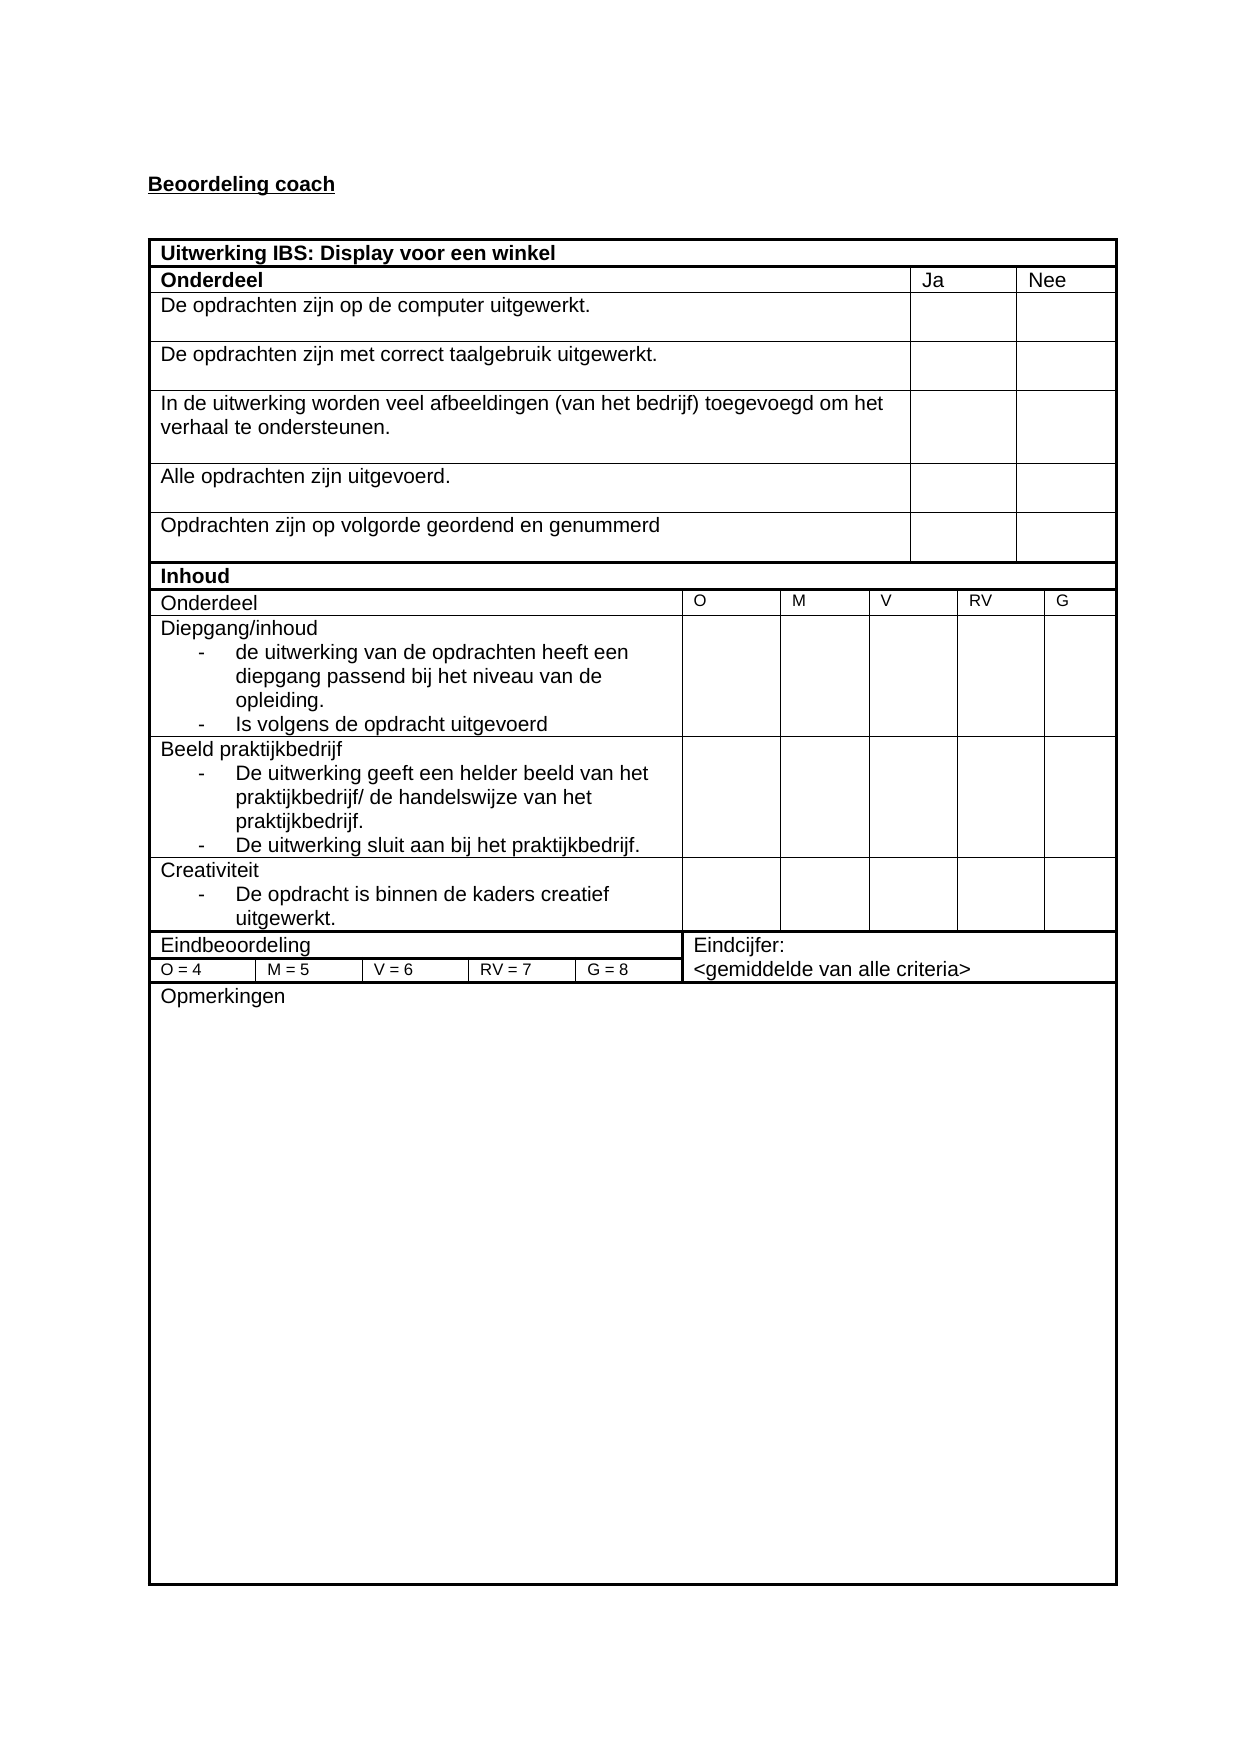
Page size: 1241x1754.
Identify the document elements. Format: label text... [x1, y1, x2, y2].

table_cell [1017, 464, 1115, 512]
table_cell [911, 464, 1016, 512]
table_cell Diepgang/inhoud de uitwerking van de opdrachten heeft een diepgang passend bij het niveau van de opleiding. Is volgens de opdracht uitgevoerd [151, 616, 682, 736]
table_cell [1017, 293, 1115, 341]
table_cell [1017, 342, 1115, 390]
table_cell [870, 858, 957, 930]
table_cell [870, 616, 957, 736]
table_cell [911, 391, 1016, 463]
table_cell Onderdeel [151, 591, 682, 615]
table_cell [911, 342, 1016, 390]
table_cell RV = 7 [469, 960, 575, 981]
table_cell Opmerkingen [151, 984, 1115, 1583]
table_cell [870, 737, 957, 857]
table_cell Ja [911, 268, 1016, 292]
table_cell RV [958, 591, 1044, 615]
table_cell De opdrachten zijn met correct taalgebruik uitgewerkt. [151, 342, 910, 390]
table_cell [781, 616, 869, 736]
table_cell V = 6 [363, 960, 468, 981]
table_cell [1045, 858, 1115, 930]
table_cell M = 5 [256, 960, 362, 981]
table_cell V [870, 591, 957, 615]
table_cell [683, 737, 780, 857]
table_header Uitwerking IBS: Display voor een winkel [151, 241, 1115, 265]
table_cell [683, 616, 780, 736]
table_cell [911, 513, 1016, 561]
text Beoordeling coach [148, 172, 1093, 196]
table_cell In de uitwerking worden veel afbeeldingen (van het bedrijf) toegevoegd om het verhaal te ondersteunen. [151, 391, 910, 463]
table_cell [958, 616, 1044, 736]
table_cell [958, 737, 1044, 857]
table_cell De opdrachten zijn op de computer uitgewerkt. [151, 293, 910, 341]
table_cell [1017, 513, 1115, 561]
table_cell [1045, 737, 1115, 857]
table_cell [1045, 616, 1115, 736]
table_cell G [1045, 591, 1115, 615]
table_cell M [781, 591, 869, 615]
table_cell G = 8 [576, 960, 681, 981]
table_cell Creativiteit De opdracht is binnen de kaders creatief uitgewerkt. [151, 858, 682, 930]
table_cell Eindbeoordeling [151, 933, 681, 957]
table_cell O [683, 591, 780, 615]
table_cell [781, 858, 869, 930]
table_cell [958, 858, 1044, 930]
table_cell Alle opdrachten zijn uitgevoerd. [151, 464, 910, 512]
table_cell Eindcijfer: <gemiddelde van alle criteria> [684, 933, 1115, 981]
table_cell [1017, 391, 1115, 463]
table_cell Beeld praktijkbedrijf De uitwerking geeft een helder beeld van het praktijkbedrijf/ de handelswijze van het praktijkbedrijf. De uitwerking sluit aan bij het praktijkbedrijf. [151, 737, 682, 857]
table_cell [781, 737, 869, 857]
table_cell Inhoud [151, 564, 1115, 588]
table_cell Opdrachten zijn op volgorde geordend en genummerd [151, 513, 910, 561]
table_cell [911, 293, 1016, 341]
table_cell O = 4 [151, 960, 255, 981]
table_cell [683, 858, 780, 930]
table_cell Nee [1017, 268, 1115, 292]
table_cell Onderdeel [151, 268, 910, 292]
